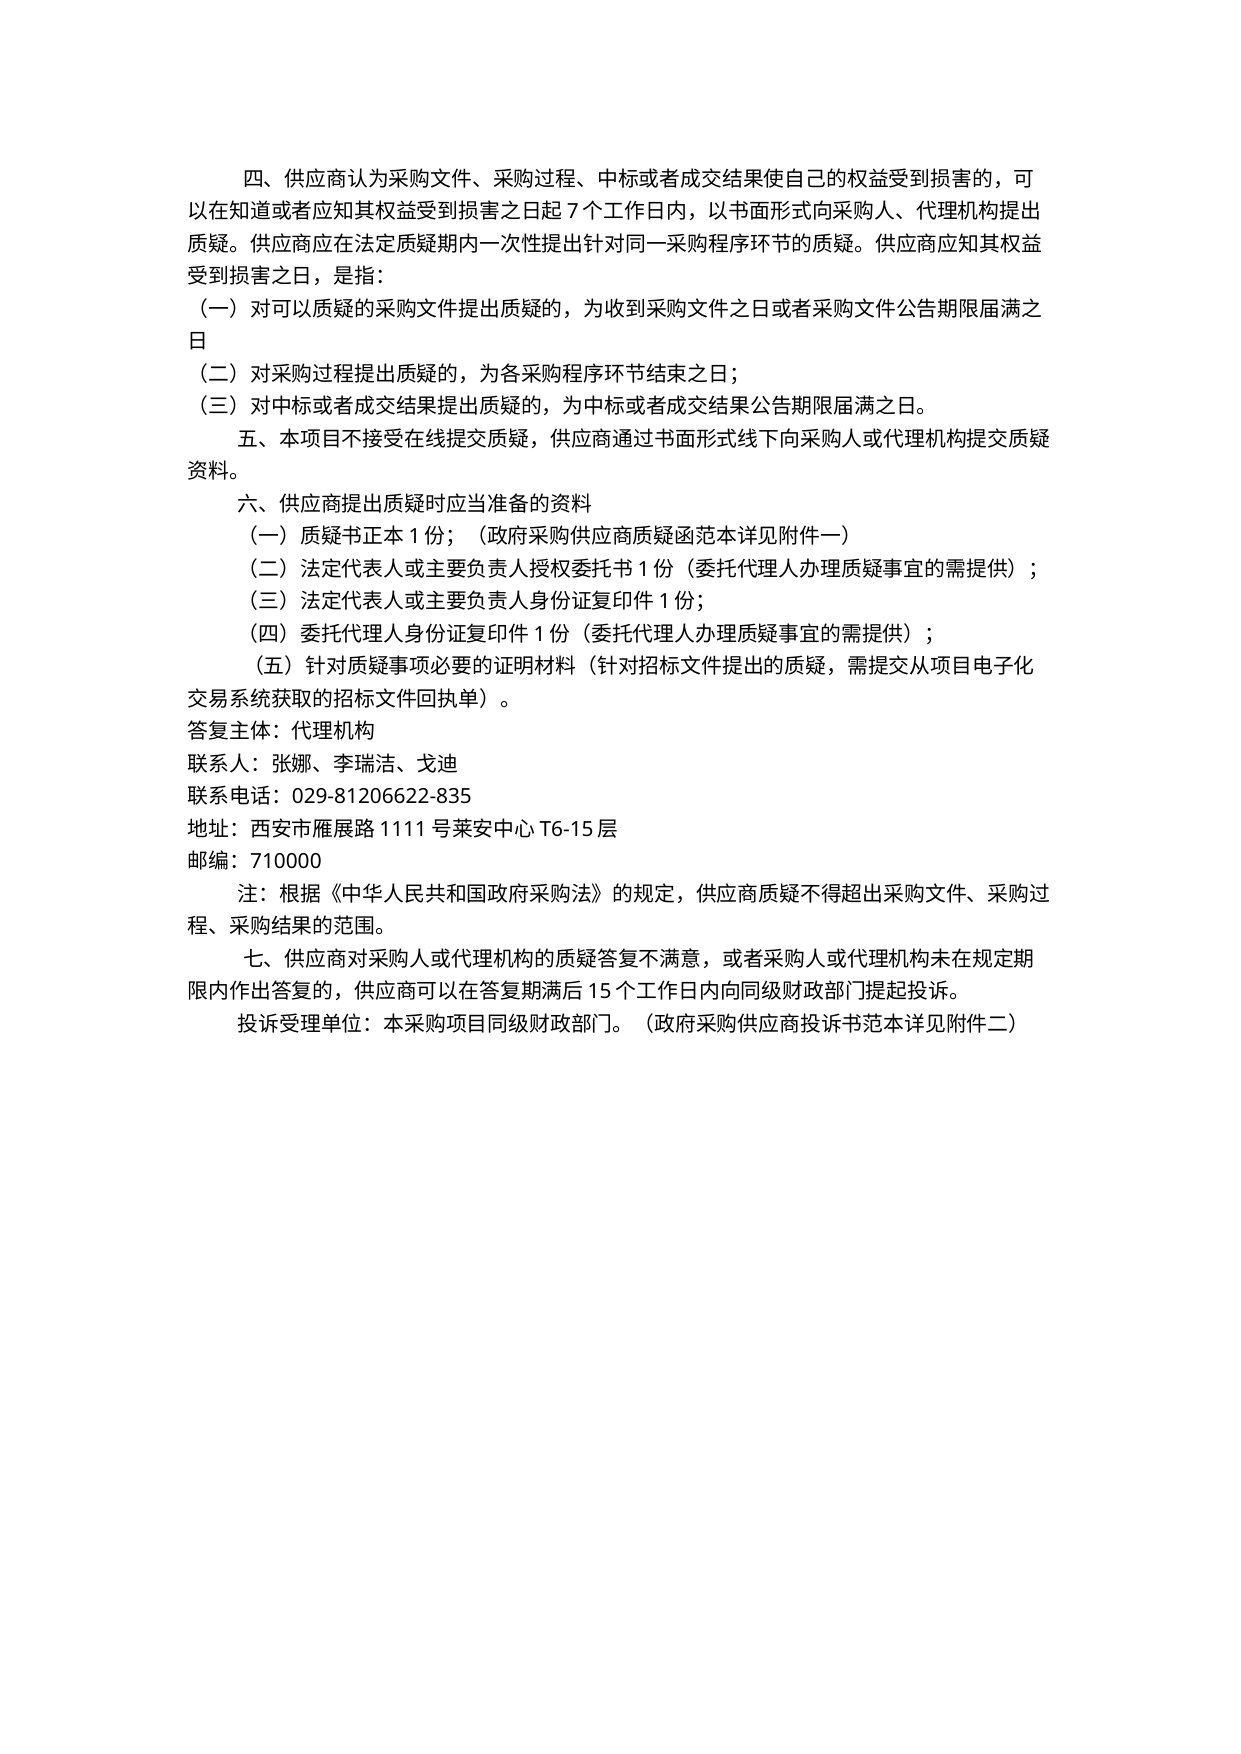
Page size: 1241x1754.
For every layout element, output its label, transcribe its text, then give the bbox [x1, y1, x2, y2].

text 五、本项目不接受在线提交质疑，供应商通过书面形式线下向采购人或代理机构提交质疑资料。 [187, 422, 1053, 487]
text 四、供应商认为采购文件、采购过程、中标或者成交结果使自己的权益受到损害的，可以在知道或者应知其权益受到损害之日起7个工作日内，以书面形式向采购人、代理机构提出质疑。供应商应在法定质疑期内一次性提出针对同一采购程序环节的质疑。供应商应知其权益受到损害之日，是指： [187, 162, 1053, 292]
text 联系人：张娜、李瑞洁、戈迪 [187, 747, 1053, 779]
text 七、供应商对采购人或代理机构的质疑答复不满意，或者采购人或代理机构未在规定期限内作出答复的，供应商可以在答复期满后15个工作日内向同级财政部门提起投诉。 [187, 942, 1053, 1007]
text （二）法定代表人或主要负责人授权委托书1份（委托代理人办理质疑事宜的需提供）； [187, 552, 1053, 584]
text （五）针对质疑事项必要的证明材料（针对招标文件提出的质疑，需提交从项目电子化交易系统获取的招标文件回执单）。 [187, 649, 1053, 714]
text （三）对中标或者成交结果提出质疑的，为中标或者成交结果公告期限届满之日。 [187, 389, 1053, 422]
text （三）法定代表人或主要负责人身份证复印件1份； [187, 584, 1053, 617]
text 地址：西安市雁展路1111号莱安中心T6-15层 [187, 812, 1053, 844]
text 联系电话：029-81206622-835 [187, 779, 1053, 812]
text （四）委托代理人身份证复印件1份（委托代理人办理质疑事宜的需提供）； [187, 617, 1053, 649]
text 答复主体：代理机构 [187, 714, 1053, 747]
text （一）质疑书正本1份；（政府采购供应商质疑函范本详见附件一） [187, 519, 1053, 552]
text （一）对可以质疑的采购文件提出质疑的，为收到采购文件之日或者采购文件公告期限届满之日 [187, 292, 1053, 357]
text 投诉受理单位：本采购项目同级财政部门。（政府采购供应商投诉书范本详见附件二） [187, 1007, 1053, 1039]
text 六、供应商提出质疑时应当准备的资料 [187, 487, 1053, 519]
text 邮编：710000 [187, 844, 1053, 877]
text （二）对采购过程提出质疑的，为各采购程序环节结束之日； [187, 357, 1053, 389]
text 注：根据《中华人民共和国政府采购法》的规定，供应商质疑不得超出采购文件、采购过程、采购结果的范围。 [187, 877, 1053, 942]
